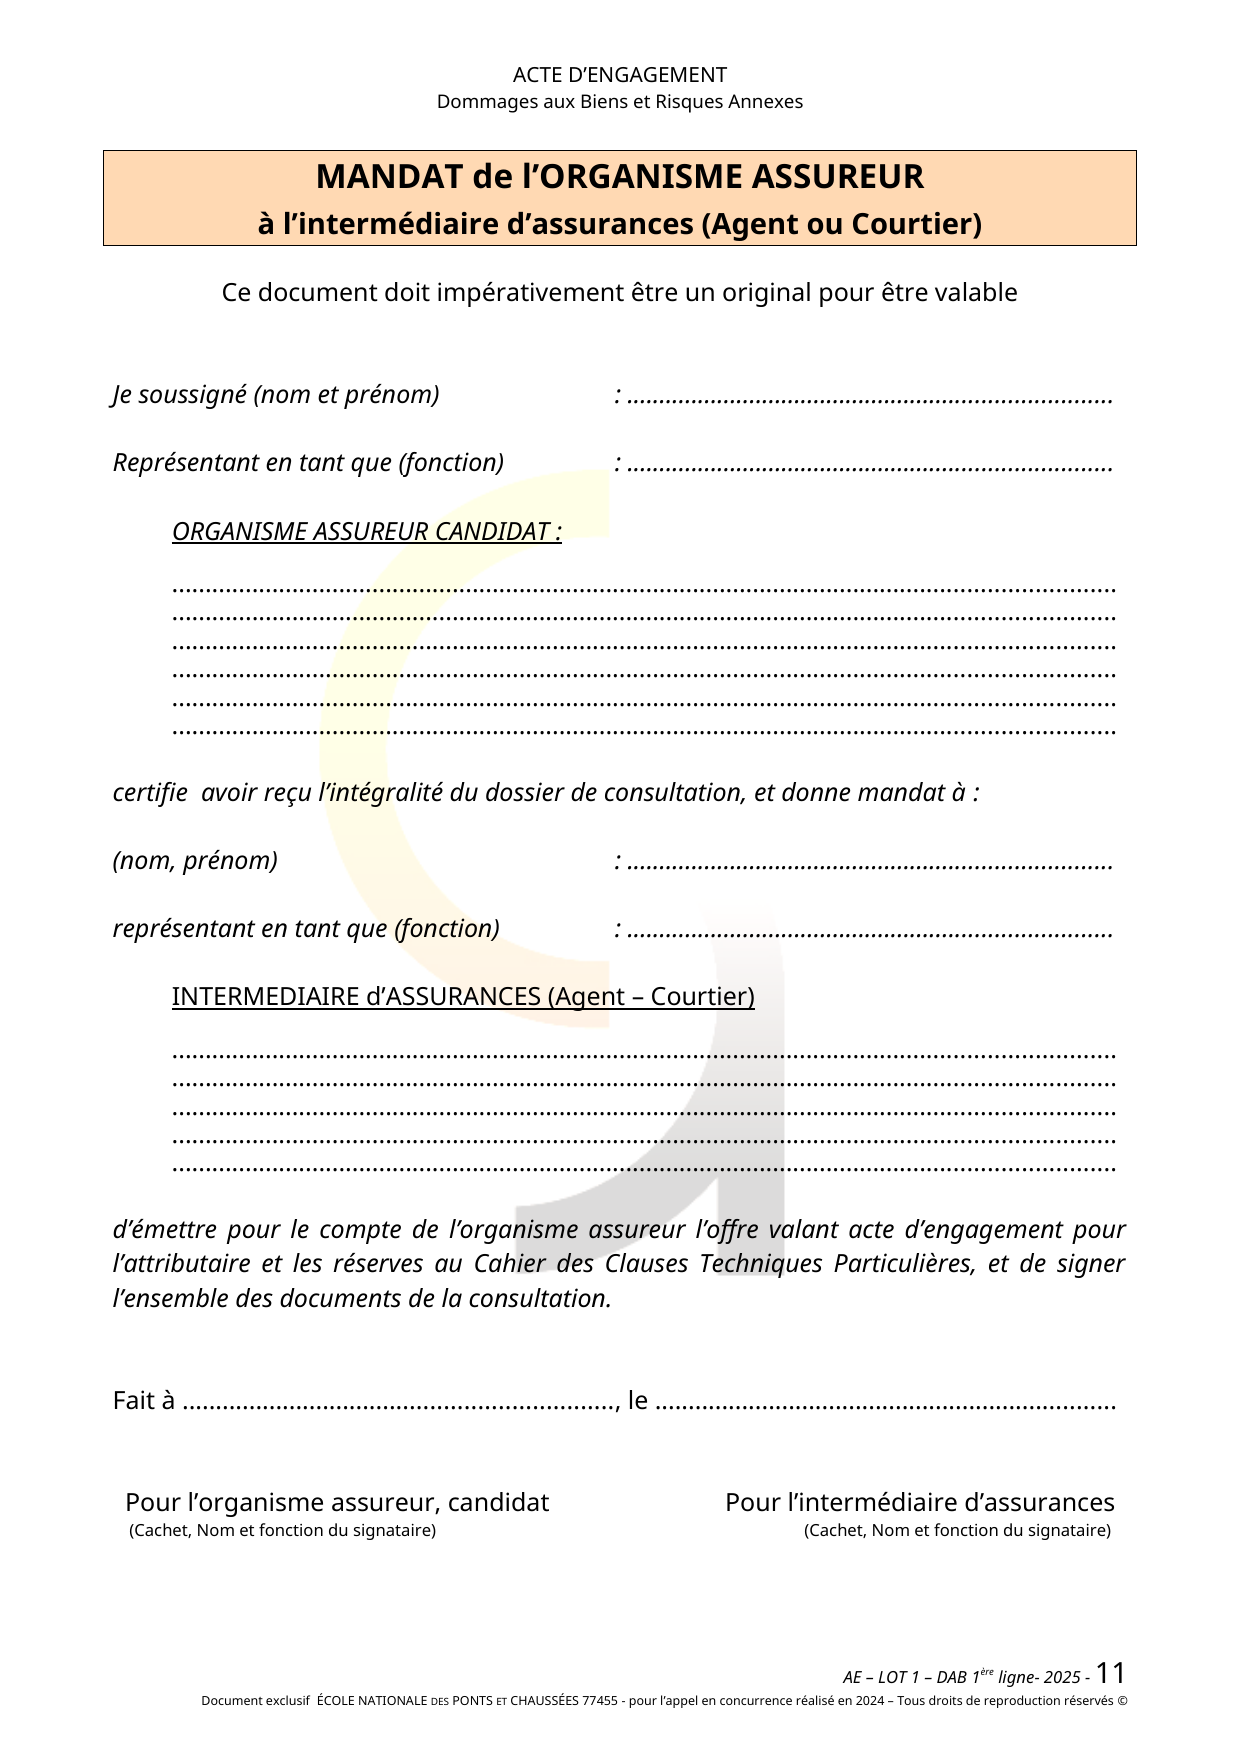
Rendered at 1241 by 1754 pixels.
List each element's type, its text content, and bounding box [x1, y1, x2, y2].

text ORGANISME ASSUREUR CANDIDAT : [172, 513, 1128, 547]
text INTERMEDIAIRE d’ASSURANCES (Agent – Courtier) [172, 979, 1128, 1013]
text à l’intermédiaire d’assurances (Agent ou Courtier) [104, 200, 1136, 245]
text représentant en tant que (fonction) : [112, 911, 1128, 945]
text Fait à , le [112, 1382, 1128, 1416]
text Ce document doit impérativement être un original pour être valable [112, 275, 1128, 309]
text (nom, prénom) : [112, 843, 1128, 877]
text Pour l’organisme assureur, candidat Pour l’intermédiaire d’assurances [112, 1484, 1128, 1519]
text (Cachet, Nom et fonction du signataire) (Cachet, Nom et fonction du signataire) [112, 1519, 1128, 1541]
text MANDAT de l’ORGANISME ASSUREUR [104, 151, 1136, 198]
text Je soussigné (nom et prénom) : [112, 377, 1128, 411]
text d’émettre pour le compte de l’organisme assureur l’offre valant acte d’engagement pour l’attributaire et les réserves au Cahier des Clauses Techniques Particulières, et de signer l’ensemble des documents de la consultation. [112, 1212, 1128, 1314]
text Représentant en tant que (fonction) : [112, 445, 1128, 479]
text certifie avoir reçu l’intégralité du dossier de consultation, et donne mandat à : [112, 775, 1128, 809]
